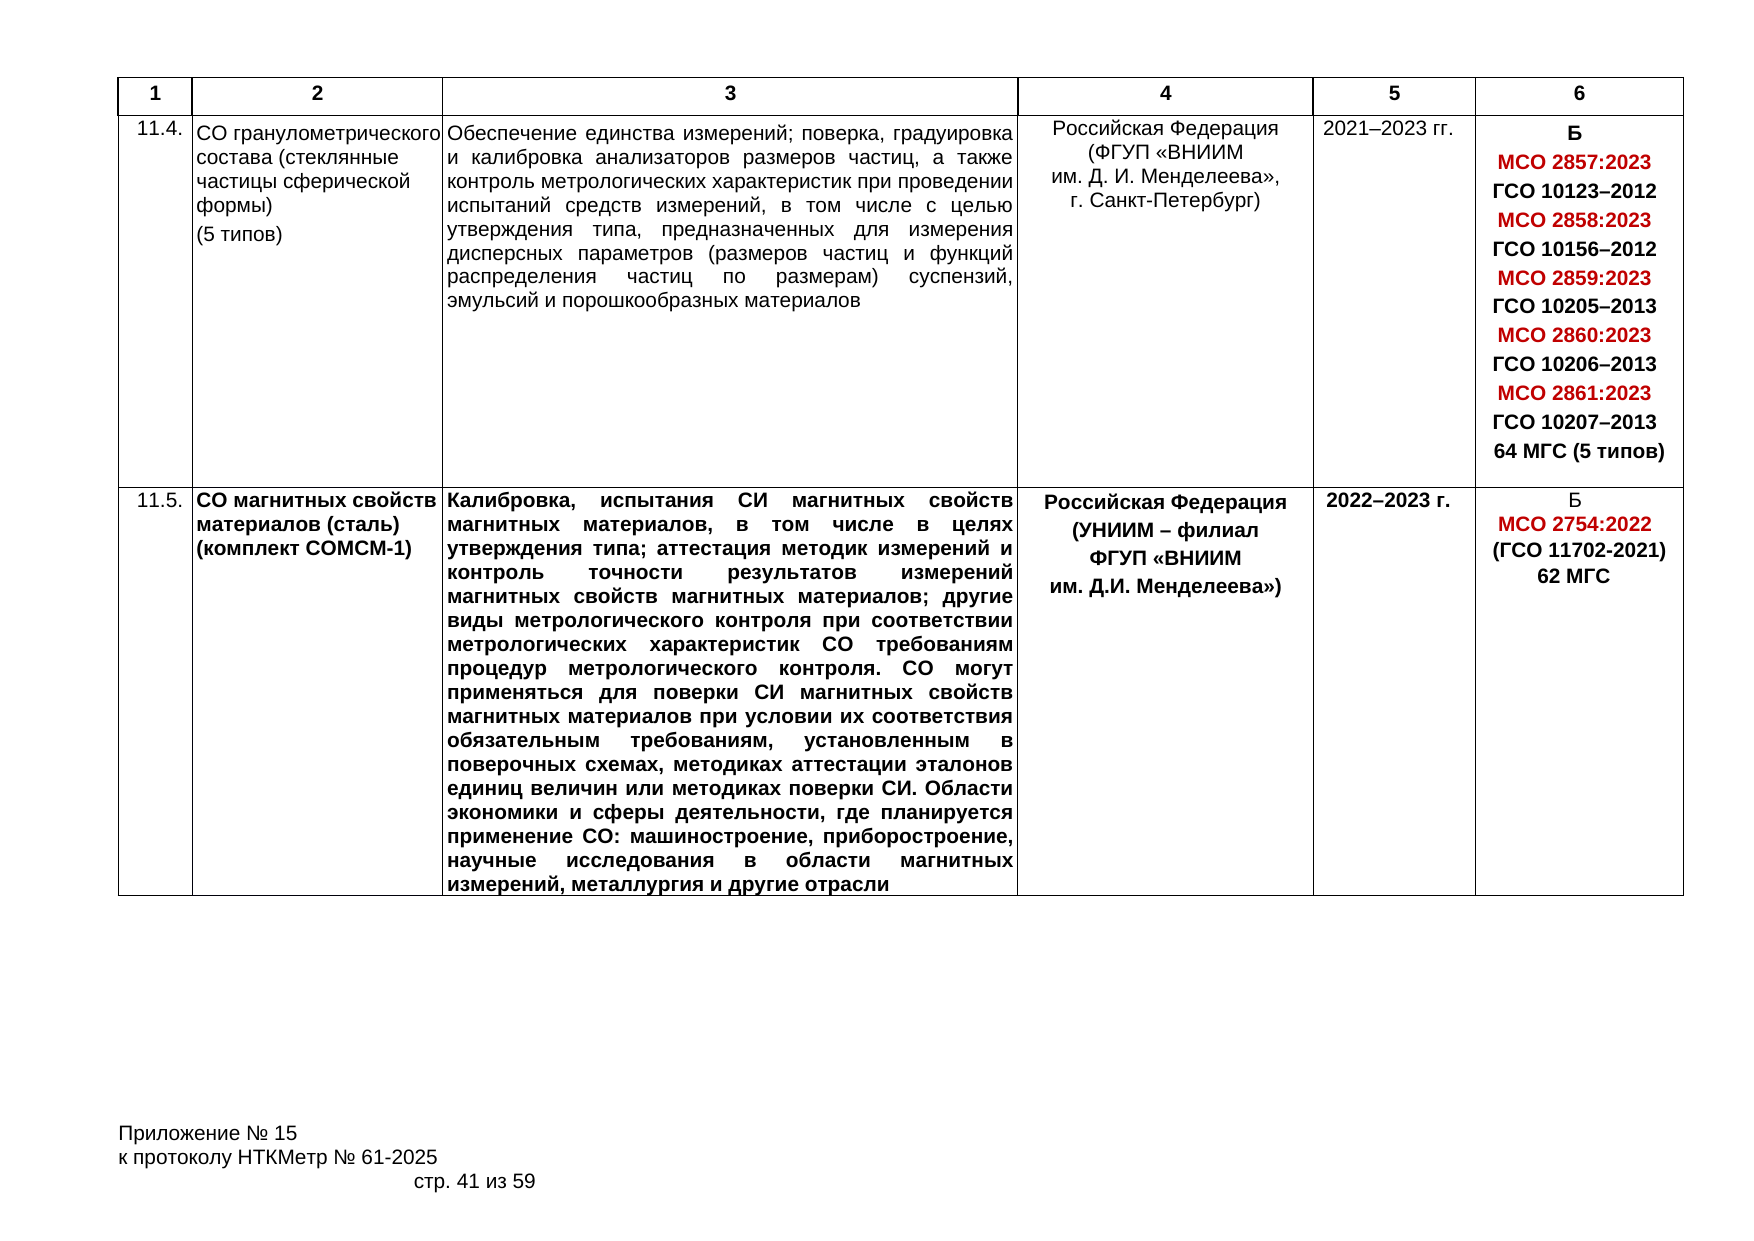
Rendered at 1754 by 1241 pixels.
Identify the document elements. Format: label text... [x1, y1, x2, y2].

table_header 1 [119, 78, 191, 114]
table_header 6 [1476, 78, 1683, 114]
table_cell СО магнитных свойств материалов (сталь) (комплект СОМСМ-1) [193, 488, 442, 895]
table_cell 2022–2023 г. [1314, 488, 1475, 895]
table_cell СО гранулометрического состава (стеклянные частицы сферической формы) (5 типов) [193, 116, 442, 487]
table_header 5 [1314, 78, 1475, 114]
table_cell Б МСО 2857:2023 ГСО 10123–2012 МСО 2858:2023 ГСО 10156–2012 МСО 2859:2023 ГСО 10205–2013 МСО 2860:2023 ГСО 10206–2013 МСО 2861:2023 ГСО 10207–2013 64 МГС (5 типов) [1476, 116, 1683, 487]
table_cell 2021–2023 гг. [1314, 116, 1475, 487]
table_header 3 [443, 78, 1017, 114]
table_header 2 [193, 78, 442, 114]
table_cell Обеспечение единства измерений; поверка, градуировка и калибровка анализаторов размеров частиц, а также контроль метрологических характеристик при проведении испытаний средств измерений, в том числе с целью утверждения типа, предназначенных для измерения дисперсных параметров (размеров частиц и функций распределения частиц по размерам) суспензий, эмульсий и порошкообразных материалов [443, 116, 1017, 487]
table_cell Б МСО 2754:2022 (ГСО 11702-2021) 62 МГС [1476, 488, 1683, 895]
table_header 4 [1019, 78, 1312, 114]
table_cell Калибровка, испытания СИ магнитных свойств магнитных материалов, в том числе в целях утверждения типа; аттестация методик измерений и контроль точности результатов измерений магнитных свойств магнитных материалов; другие виды метрологического контроля при соответствии метрологических характеристик СО требованиям процедур метрологического контроля. СО могут применяться для поверки СИ магнитных свойств магнитных материалов при условии их соответствия обязательным требованиям, установленным в поверочных схемах, методиках аттестации эталонов единиц величин или методиках поверки СИ. Области экономики и сферы деятельности, где планируется применение СО: машиностроение, приборостроение, научные исследования в области магнитных измерений, металлургия и другие отрасли [443, 488, 1017, 895]
table_cell [119, 488, 192, 895]
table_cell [1018, 488, 1313, 895]
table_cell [1018, 116, 1313, 487]
table_cell [119, 116, 192, 487]
